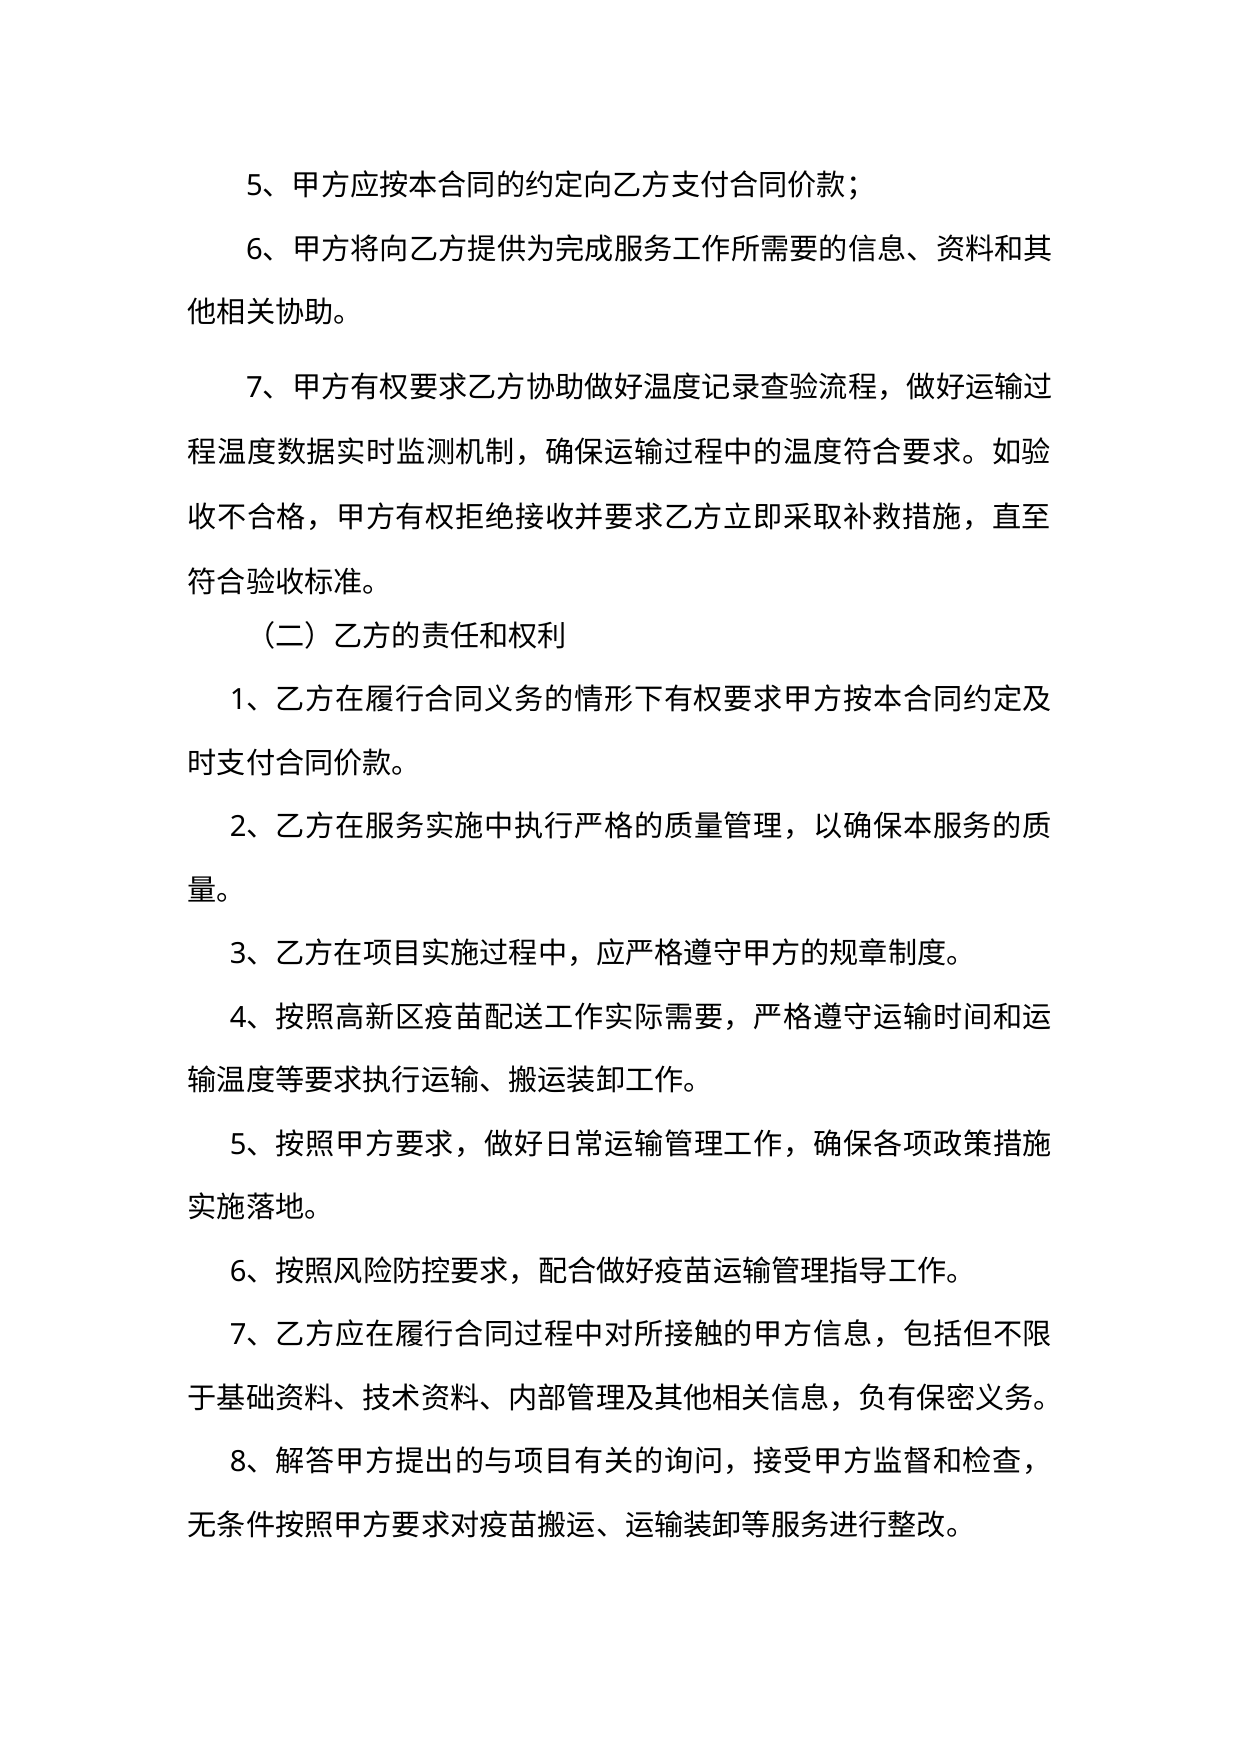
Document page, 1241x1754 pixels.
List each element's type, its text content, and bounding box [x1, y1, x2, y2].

list 乙方在履行合同义务的情形下有权要求甲方按本合同约定及时支付合同价款。 [187, 676, 1053, 782]
list 按照甲方要求，做好日常运输管理工作，确保各项政策措施实施落地。 [187, 1120, 1053, 1226]
list 乙方在服务实施中执行严格的质量管理，以确保本服务的质量。 [187, 803, 1053, 909]
list 按照高新区疫苗配送工作实际需要，严格遵守运输时间和运输温度等要求执行运输、搬运装卸工作。 [187, 993, 1053, 1099]
text 6、甲方将向乙方提供为完成服务工作所需要的信息、资料和其他相关协助。 [187, 226, 1053, 331]
list 乙方应在履行合同过程中对所接触的甲方信息，包括但不限于基础资料、技术资料、内部管理及其他相关信息，负有保密义务。 [187, 1311, 1053, 1417]
text 7、甲方有权要求乙方协助做好温度记录查验流程，做好运输过程温度数据实时监测机制，确保运输过程中的温度符合要求。如验收不合格，甲方有权拒绝接收并要求乙方立即采取补救措施，直至符合验收标准。 [187, 352, 1053, 612]
list 乙方在项目实施过程中，应严格遵守甲方的规章制度。 [187, 930, 1053, 972]
list 解答甲方提出的与项目有关的询问，接受甲方监督和检查，无条件按照甲方要求对疫苗搬运、运输装卸等服务进行整改。 [187, 1438, 1053, 1544]
text 5、甲方应按本合同的约定向乙方支付合同价款； [187, 162, 1053, 204]
list 按照风险防控要求，配合做好疫苗运输管理指导工作。 [187, 1247, 1053, 1290]
text （二）乙方的责任和权利 [187, 612, 1053, 655]
